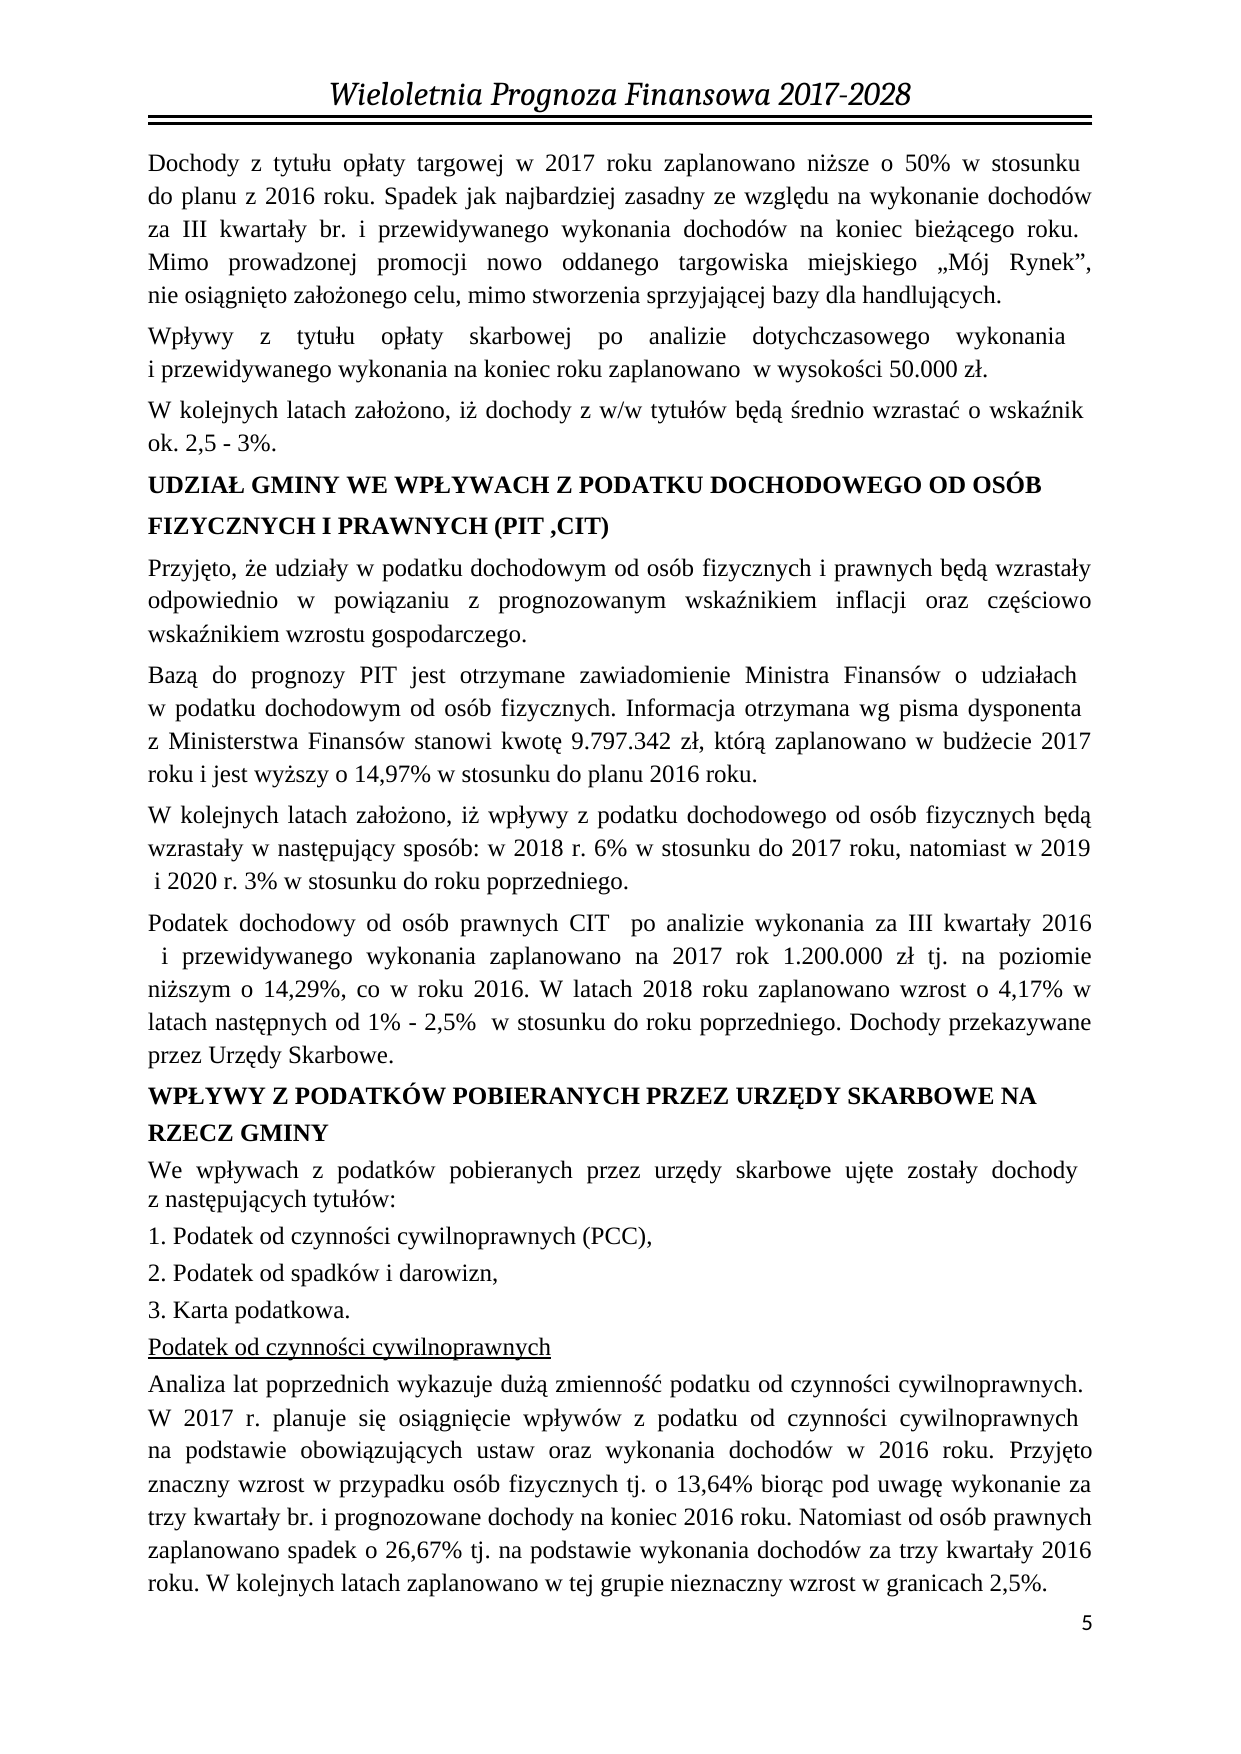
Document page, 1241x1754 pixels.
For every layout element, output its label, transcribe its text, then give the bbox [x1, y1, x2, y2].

text RZECZ GMINY [148, 1118, 1092, 1147]
text 2. Podatek od spadków i darowizn, [148, 1258, 1092, 1287]
text 3. Karta podatkowa. [148, 1295, 1092, 1324]
text Analiza lat poprzednich wykazuje dużą zmienność podatku od czynności cywilnoprawnych. W 2017 r. planuje się osiągnięcie wpływów z podatku od czynności cywilnoprawnych na podstawie obowiązujących ustaw oraz wykonania dochodów w 2016 roku. Przyjęto znaczny wzrost w przypadku osób fizycznych tj. o 13,64% biorąc pod uwagę wykonanie za trzy kwartały br. i prognozowane dochody na koniec 2016 roku. Natomiast od osób prawnych zaplanowano spadek o 26,67% tj. na podstawie wykonania dochodów za trzy kwartały 2016 roku. W kolejnych latach zaplanowano w tej grupie nieznaczny wzrost w granicach 2,5%. [148, 1369, 1092, 1596]
text 1. Podatek od czynności cywilnoprawnych (PCC), [148, 1221, 1092, 1250]
text FIZYCZNYCH I PRAWNYCH (PIT ,CIT) [148, 511, 1092, 540]
text Przyjęto, że udziały w podatku dochodowym od osób fizycznych i prawnych będą wzrastały odpowiednio w powiązaniu z prognozowanym wskaźnikiem inflacji oraz częściowo wskaźnikiem wzrostu gospodarczego. [148, 553, 1092, 647]
text Bazą do prognozy PIT jest otrzymane zawiadomienie Ministra Finansów o udziałach w podatku dochodowym od osób fizycznych. Informacja otrzymana wg pisma dysponenta z Ministerstwa Finansów stanowi kwotę 9.797.342 zł, którą zaplanowano w budżecie 2017 roku i jest wyższy o 14,97% w stosunku do planu 2016 roku. [148, 660, 1092, 788]
text Podatek dochodowy od osób prawnych CIT po analizie wykonania za III kwartały 2016 i przewidywanego wykonania zaplanowano na 2017 rok 1.200.000 zł tj. na poziomie niższym o 14,29%, co w roku 2016. W latach 2018 roku zaplanowano wzrost o 4,17% w latach następnych od 1% - 2,5% w stosunku do roku poprzedniego. Dochody przekazywane przez Urzędy Skarbowe. [148, 908, 1092, 1069]
text W kolejnych latach założono, iż dochody z w/w tytułów będą średnio wzrastać o wskaźnik ok. 2,5 - 3%. [148, 396, 1092, 457]
text WPŁYWY Z PODATKÓW POBIERANYCH PRZEZ URZĘDY SKARBOWE NA [148, 1081, 1092, 1110]
text UDZIAŁ GMINY WE WPŁYWACH Z PODATKU DOCHODOWEGO OD OSÓB [148, 470, 1092, 499]
text W kolejnych latach założono, iż wpływy z podatku dochodowego od osób fizycznych będą wzrastały w następujący sposób: w 2018 r. 6% w stosunku do 2017 roku, natomiast w 2019 i 2020 r. 3% w stosunku do roku poprzedniego. [148, 800, 1092, 895]
text Wpływy z tytułu opłaty skarbowej po analizie dotychczasowego wykonania i przewidywanego wykonania na koniec roku zaplanowano w wysokości 50.000 zł. [148, 321, 1092, 383]
text We wpływach z podatków pobieranych przez urzędy skarbowe ujęte zostały dochody z następujących tytułów: [148, 1155, 1092, 1213]
text Dochody z tytułu opłaty targowej w 2017 roku zaplanowano niższe o 50% w stosunku do planu z 2016 roku. Spadek jak najbardziej zasadny ze względu na wykonanie dochodów za III kwartały br. i przewidywanego wykonania dochodów na koniec bieżącego roku. Mimo prowadzonej promocji nowo oddanego targowiska miejskiego „Mój Rynek”, nie osiągnięto założonego celu, mimo stworzenia sprzyjającej bazy dla handlujących. [148, 148, 1092, 308]
text Podatek od czynności cywilnoprawnych [148, 1332, 1092, 1361]
